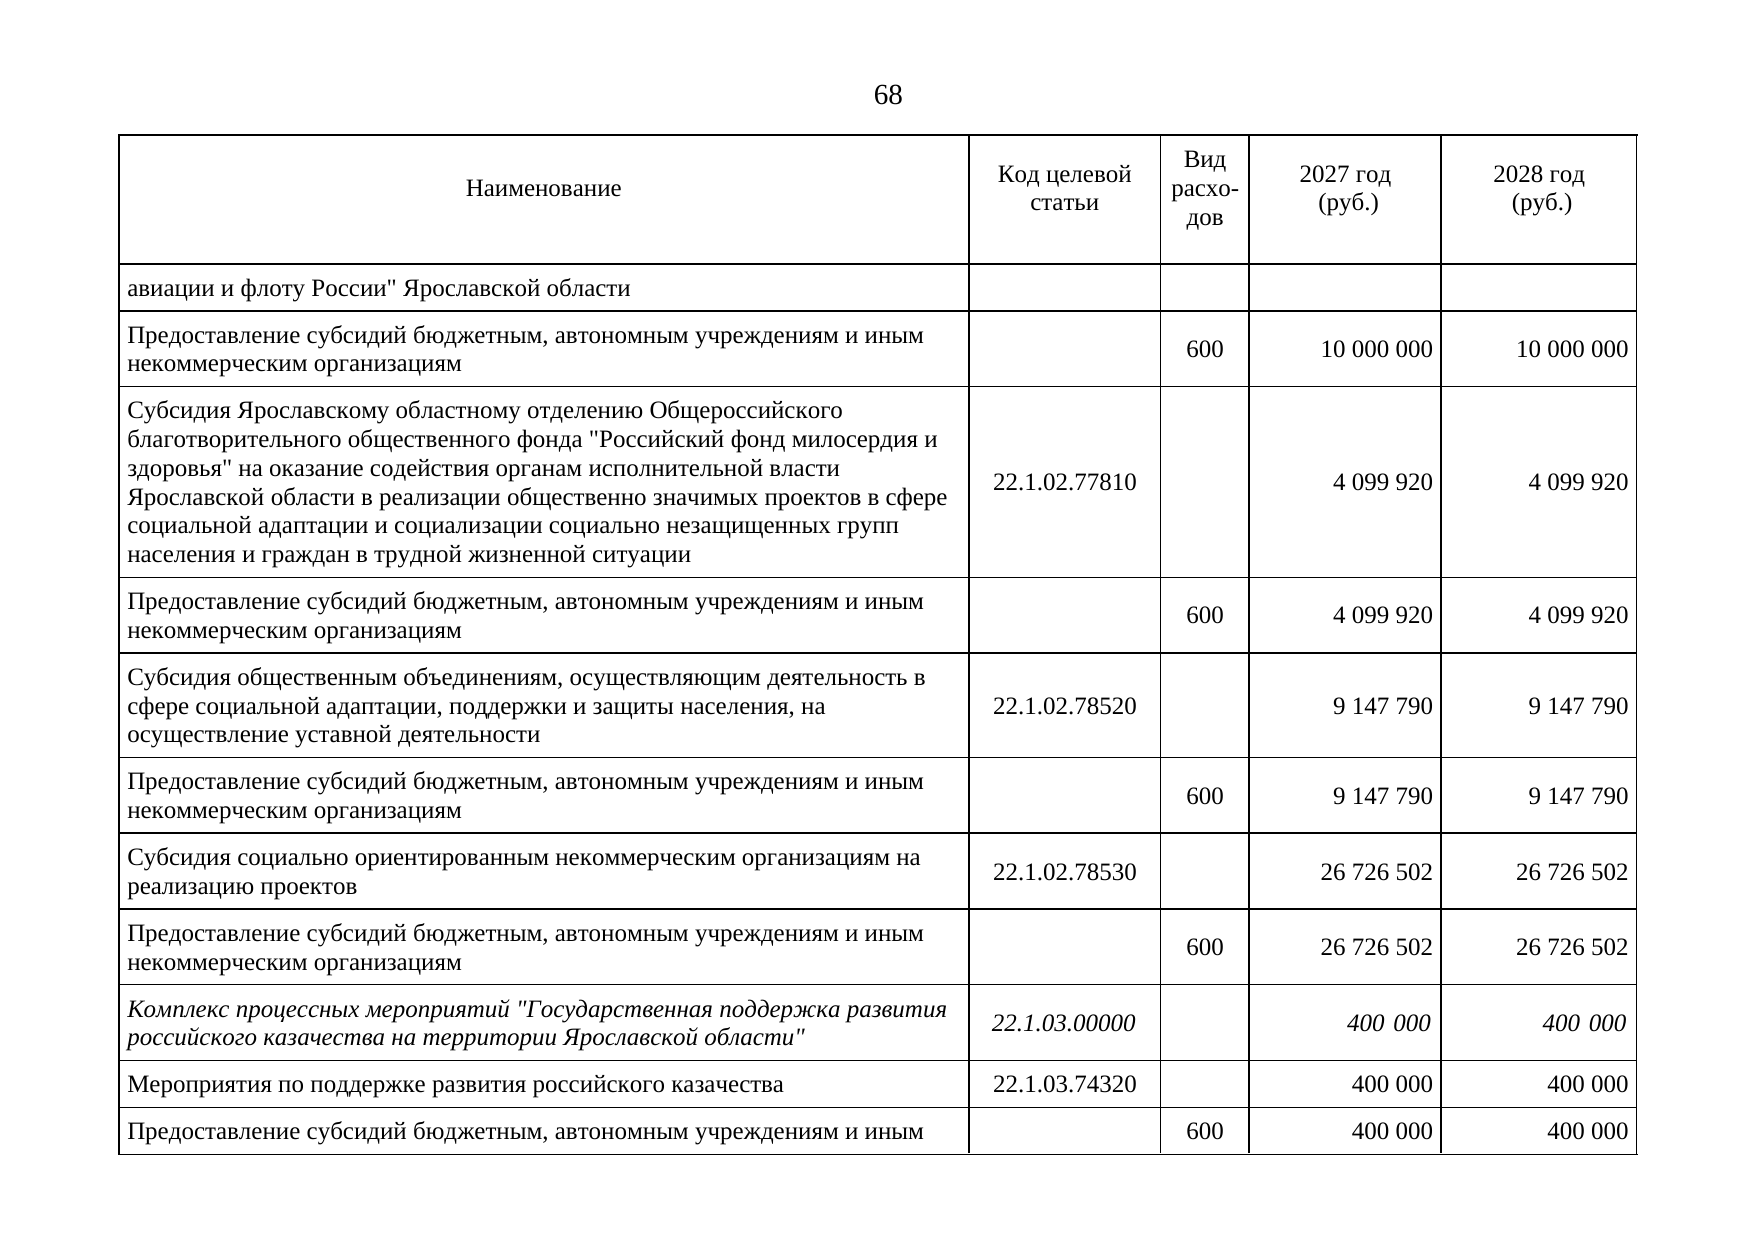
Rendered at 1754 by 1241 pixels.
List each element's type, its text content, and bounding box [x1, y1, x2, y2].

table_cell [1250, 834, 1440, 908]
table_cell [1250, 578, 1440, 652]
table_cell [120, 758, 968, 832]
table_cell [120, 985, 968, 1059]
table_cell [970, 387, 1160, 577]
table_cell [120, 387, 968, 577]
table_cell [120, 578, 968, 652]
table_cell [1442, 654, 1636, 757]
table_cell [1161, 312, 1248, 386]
table_header 2027 год (руб.) [1250, 136, 1440, 263]
table_header 2028 год (руб.) [1442, 136, 1636, 263]
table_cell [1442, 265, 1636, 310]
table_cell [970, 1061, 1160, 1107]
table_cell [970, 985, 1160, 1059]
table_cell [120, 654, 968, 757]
table_header Наименование [120, 136, 968, 263]
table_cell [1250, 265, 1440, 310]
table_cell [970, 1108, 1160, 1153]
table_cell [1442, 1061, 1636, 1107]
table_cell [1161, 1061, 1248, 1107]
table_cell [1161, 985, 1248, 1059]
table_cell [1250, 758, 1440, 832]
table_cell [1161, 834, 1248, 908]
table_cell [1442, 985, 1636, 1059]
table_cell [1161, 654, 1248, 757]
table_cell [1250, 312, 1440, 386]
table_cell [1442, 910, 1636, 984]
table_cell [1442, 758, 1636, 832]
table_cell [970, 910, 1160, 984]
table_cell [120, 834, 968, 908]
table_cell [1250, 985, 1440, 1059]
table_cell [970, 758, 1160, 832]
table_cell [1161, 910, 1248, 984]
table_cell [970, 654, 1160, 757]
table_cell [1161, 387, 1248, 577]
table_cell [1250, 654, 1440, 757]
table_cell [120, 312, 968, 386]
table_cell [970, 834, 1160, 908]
table_header Код целевой статьи [970, 136, 1160, 263]
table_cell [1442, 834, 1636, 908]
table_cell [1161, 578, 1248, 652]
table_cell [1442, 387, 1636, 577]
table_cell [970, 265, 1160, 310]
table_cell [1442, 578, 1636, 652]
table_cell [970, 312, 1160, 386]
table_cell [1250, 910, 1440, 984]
table_header Вид расхо- дов [1161, 136, 1248, 263]
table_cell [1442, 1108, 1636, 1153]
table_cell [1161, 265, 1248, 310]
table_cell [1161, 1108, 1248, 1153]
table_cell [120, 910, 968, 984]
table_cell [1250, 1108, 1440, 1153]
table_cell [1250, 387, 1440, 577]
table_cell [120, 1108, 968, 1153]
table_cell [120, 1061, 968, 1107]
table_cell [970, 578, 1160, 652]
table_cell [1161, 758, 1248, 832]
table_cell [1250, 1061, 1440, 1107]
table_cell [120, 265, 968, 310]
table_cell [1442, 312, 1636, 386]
